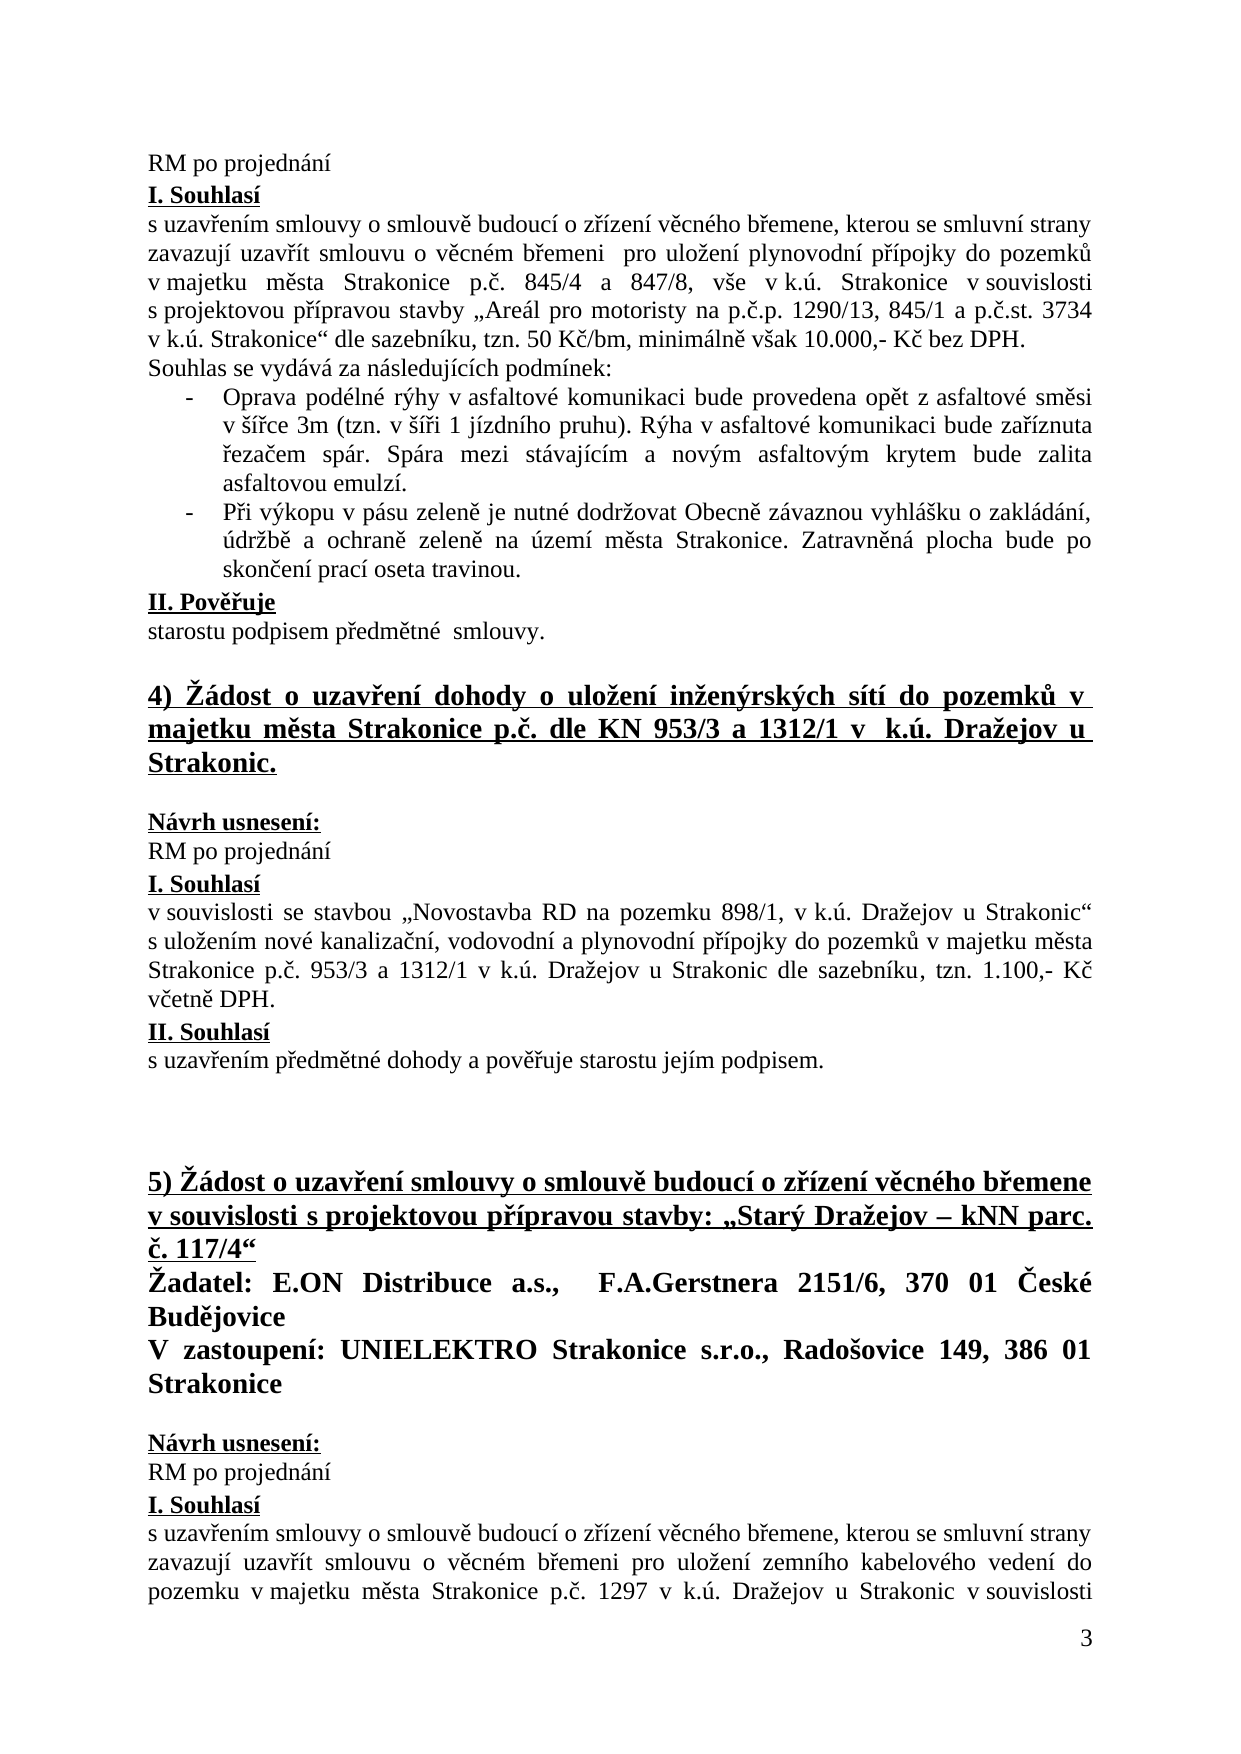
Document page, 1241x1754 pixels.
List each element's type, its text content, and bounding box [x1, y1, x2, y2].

text RM po projednání [148, 1457, 1093, 1486]
subtitle II. Souhlasí [148, 1017, 1093, 1045]
text RM po projednání [148, 836, 1093, 864]
text Žadatel: E.ON Distribuce a.s., F.A.Gerstnera 2151/6, 370 01 České Budějovice [148, 1265, 1093, 1332]
text starostu podpisem předmětné smlouvy. [148, 616, 1093, 645]
text s uzavřením předmětné dohody a pověřuje starostu jejím podpisem. [148, 1045, 1093, 1074]
subtitle 5) Žádost o uzavření smlouvy o smlouvě budoucí o zřízení věcného břemene v souvislosti s projektovou přípravou stavby: „Starý Dražejov – kNN parc. č. 117/4“ [148, 1229, 1093, 1265]
text Souhlas se vydává za následujících podmínek: [148, 353, 1093, 382]
text v souvislosti se stavbou „Novostavba RD na pozemku 898/1, v k.ú. Dražejov u Strakonic“ s uložením nové kanalizační, vodovodní a plynovodní přípojky do pozemků v majetku města Strakonice p.č. 953/3 a 1312/1 v k.ú. Dražejov u Strakonic dle sazebníku, tzn. 1.100,- Kč včetně DPH. [148, 897, 1093, 1012]
subtitle II. Pověřuje [148, 587, 1093, 616]
text Návrh usnesení: [148, 1428, 1093, 1457]
subtitle I. Souhlasí [148, 1490, 1093, 1518]
list Při výkopu v pásu zeleně je nutné dodržovat Obecně závaznou vyhlášku o zakládání, údržbě a ochraně zeleně na území města Strakonice. Zatravněná plocha bude po skončení prací oseta travinou. [185, 497, 1093, 583]
text s uzavřením smlouvy o smlouvě budoucí o zřízení věcného břemene, kterou se smluvní strany zavazují uzavřít smlouvu o věcném břemeni pro uložení plynovodní přípojky do pozemků v majetku města Strakonice p.č. 845/4 a 847/8, vše v k.ú. Strakonice v souvislosti s projektovou přípravou stavby „Areál pro motoristy na p.č.p. 1290/13, 845/1 a p.č.st. 3734 v k.ú. Strakonice“ dle sazebníku, tzn. 50 Kč/bm, minimálně však 10.000,- Kč bez DPH. [148, 209, 1093, 353]
text RM po projednání [148, 148, 1093, 176]
text V zastoupení: UNIELEKTRO Strakonice s.r.o., Radošovice 149, 386 01 Strakonice [148, 1332, 1093, 1399]
text Návrh usnesení: [148, 807, 1093, 836]
list Oprava podélné rýhy v asfaltové komunikaci bude provedena opět z asfaltové směsi v šířce 3m (tzn. v šíři 1 jízdního pruhu). Rýha v asfaltové komunikaci bude zaříznuta řezačem spár. Spára mezi stávajícím a novým asfaltovým krytem bude zalita asfaltovou emulzí. [185, 382, 1093, 497]
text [148, 1518, 1093, 1605]
subtitle 4) Žádost o uzavření dohody o uložení inženýrských sítí do pozemků v majetku města Strakonice p.č. dle KN 953/3 a 1312/1 v k.ú. Dražejov u Strakonic. [148, 678, 1093, 707]
subtitle I. Souhlasí [148, 181, 1093, 209]
subtitle 4) Žádost o uzavření dohody o uložení inženýrských sítí do pozemků v majetku města Strakonice p.č. dle KN 953/3 a 1312/1 v k.ú. Dražejov u Strakonic. [148, 742, 1093, 778]
subtitle 5) Žádost o uzavření smlouvy o smlouvě budoucí o zřízení věcného břemene v souvislosti s projektovou přípravou stavby: „Starý Dražejov – kNN parc. č. 117/4“ [148, 1164, 1093, 1227]
subtitle I. Souhlasí [148, 869, 1093, 897]
subtitle 4) Žádost o uzavření dohody o uložení inženýrských sítí do pozemků v majetku města Strakonice p.č. dle KN 953/3 a 1312/1 v k.ú. Dražejov u Strakonic. [148, 708, 1093, 740]
